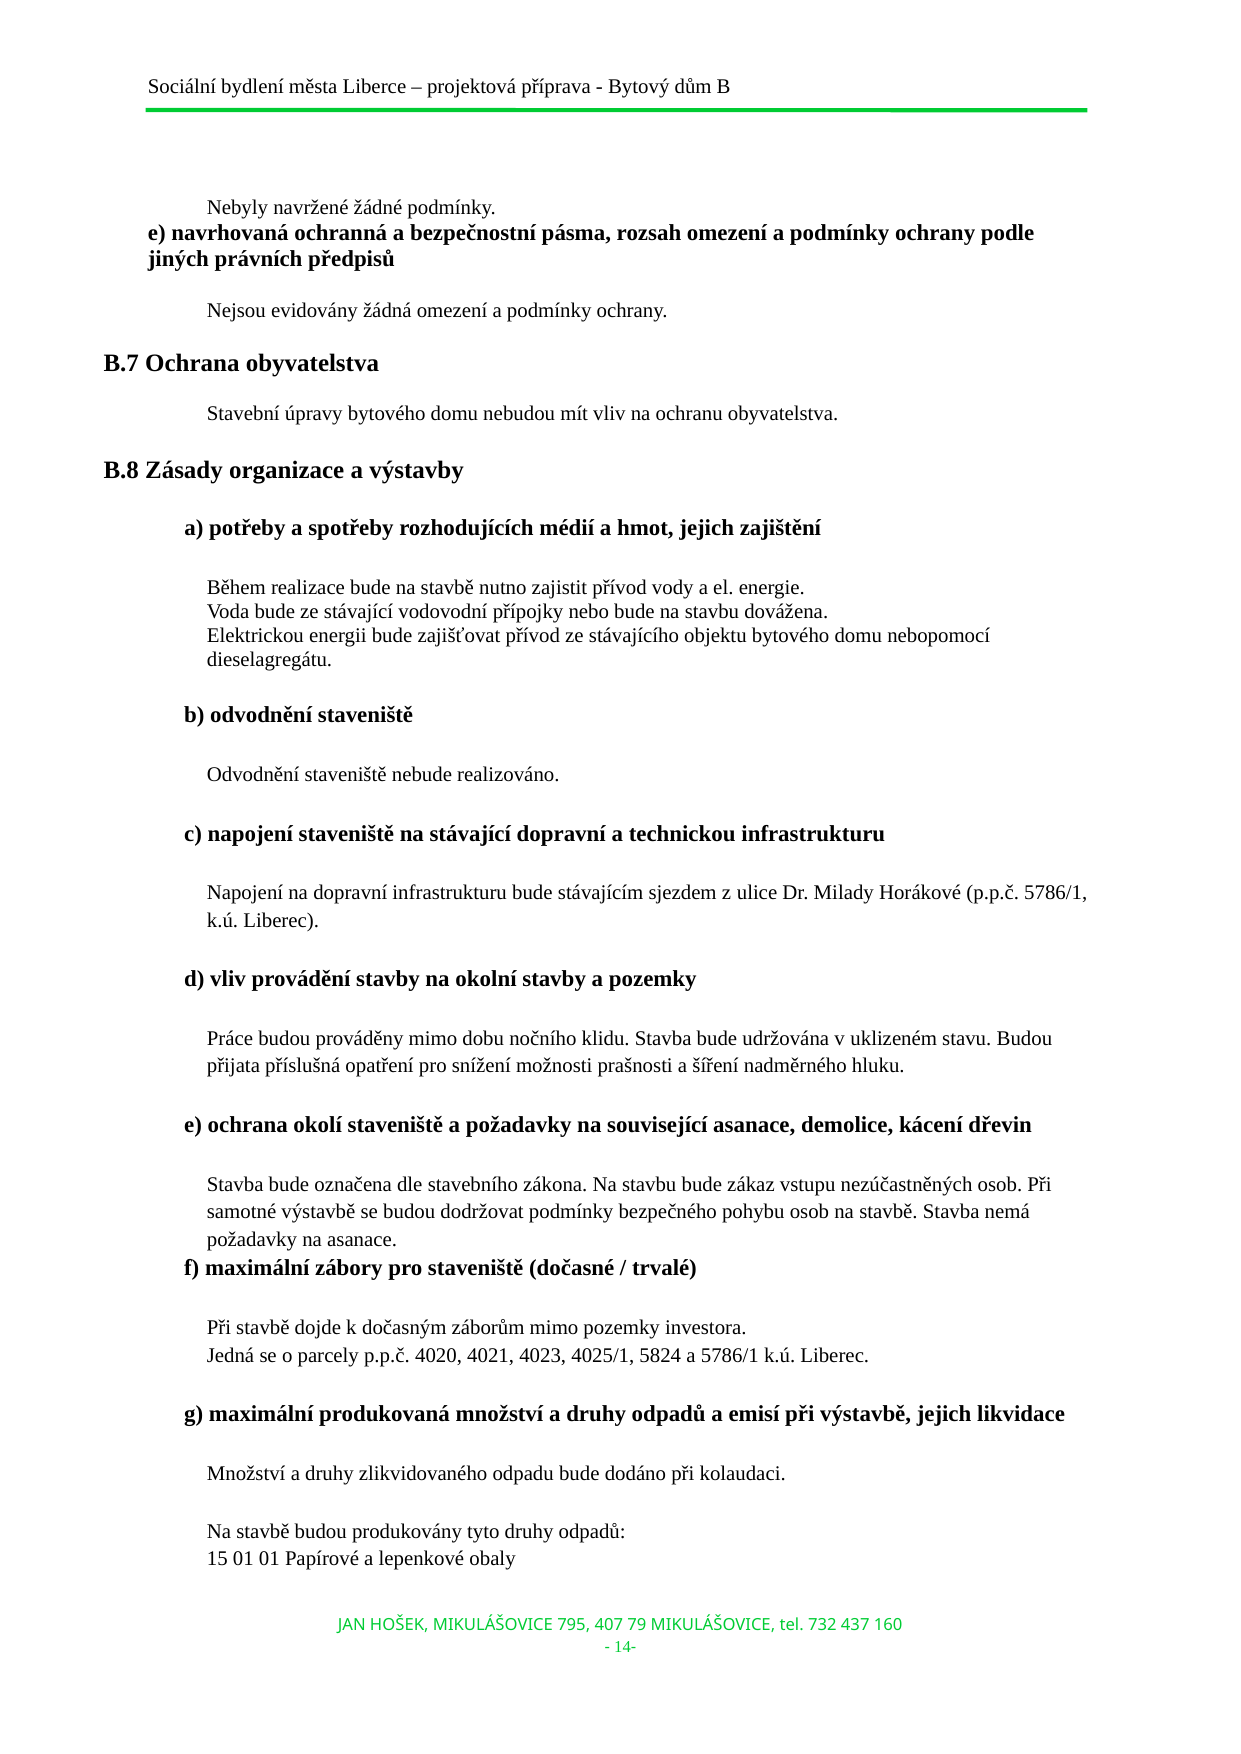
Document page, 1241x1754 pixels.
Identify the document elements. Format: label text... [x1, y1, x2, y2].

text Napojení na dopravní infrastrukturu bude stávajícím sjezdem z ulice Dr. Milady Horákové (p.p.č. 5786/1, k.ú. Liberec). [207, 880, 1093, 932]
text Při stavbě dojde k dočasným záborům mimo pozemky investora. [207, 1315, 1093, 1339]
text e) navrhovaná ochranná a bezpečnostní pásma, rozsah omezení a podmínky ochrany podle jiných právních předpisů [148, 219, 1093, 272]
text 15 01 01 Papírové a lepenkové obaly [148, 1546, 1093, 1570]
text Stavba bude označena dle stavebního zákona. Na stavbu bude zákaz vstupu nezúčastněných osob. Při samotné výstavbě se budou dodržovat podmínky bezpečného pohybu osob na stavbě. Stavba nemá požadavky na asanace. [207, 1172, 1093, 1251]
text g) maximální produkovaná množství a druhy odpadů a emisí při výstavbě, jejich likvidace [184, 1400, 1093, 1427]
text Množství a druhy zlikvidovaného odpadu bude dodáno při kolaudaci. [207, 1461, 1093, 1485]
text Jedná se o parcely p.p.č. 4020, 4021, 4023, 4025/1, 5824 a 5786/1 k.ú. Liberec. [207, 1342, 1093, 1367]
text Stavební úpravy bytového domu nebudou mít vliv na ochranu obyvatelstva. [207, 401, 1093, 425]
text Nebyly navržené žádné podmínky. [207, 195, 1093, 219]
text e) ochrana okolí staveniště a požadavky na související asanace, demolice, kácení dřevin [184, 1111, 1093, 1138]
text Odvodnění staveniště nebude realizováno. [207, 762, 1093, 786]
text b) odvodnění staveniště [184, 701, 1093, 728]
text Práce budou prováděny mimo dobu nočního klidu. Stavba bude udržována v uklizeném stavu. Budou přijata příslušná opatření pro snížení možnosti prašnosti a šíření nadměrného hluku. [207, 1026, 1093, 1077]
text Nejsou evidovány žádná omezení a podmínky ochrany. [207, 298, 1093, 322]
text f) maximální zábory pro staveniště (dočasné / trvalé) [184, 1254, 1093, 1281]
subtitle B.8 Zásady organizace a výstavby [103, 456, 1093, 484]
text Voda bude ze stávající vodovodní přípojky nebo bude na stavbu dovážena. [207, 599, 1093, 623]
subtitle B.7 Ochrana obyvatelstva [103, 348, 1093, 377]
text Elektrickou energii bude zajišťovat přívod ze stávajícího objektu bytového domu nebopomocí dieselagregátu. [207, 623, 1093, 671]
text d) vliv provádění stavby na okolní stavby a pozemky [184, 965, 1093, 992]
text Během realizace bude na stavbě nutno zajistit přívod vody a el. energie. [148, 575, 1093, 599]
text a) potřeby a spotřeby rozhodujících médií a hmot, jejich zajištění [184, 514, 1093, 541]
text Na stavbě budou produkovány tyto druhy odpadů: [207, 1518, 1093, 1543]
text c) napojení staveniště na stávající dopravní a technickou infrastrukturu [184, 819, 1093, 846]
